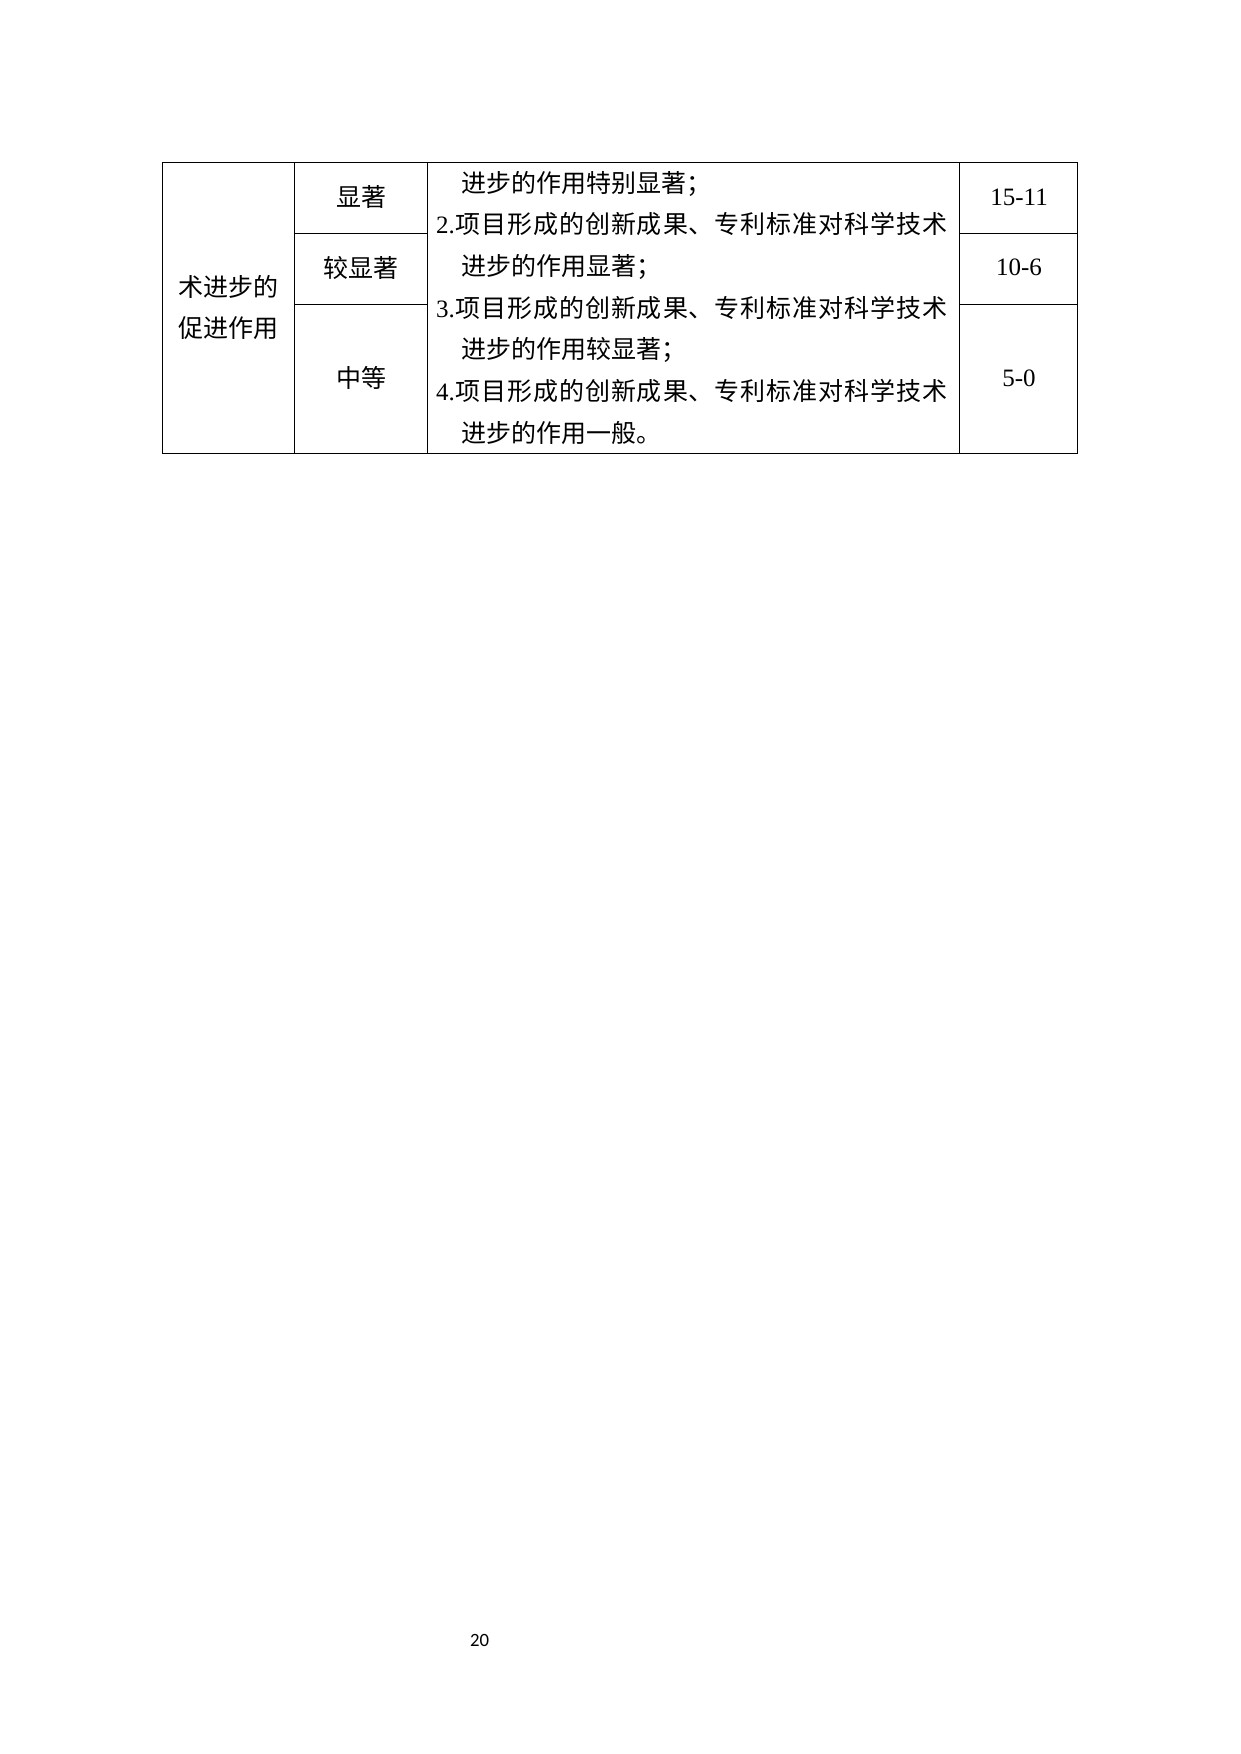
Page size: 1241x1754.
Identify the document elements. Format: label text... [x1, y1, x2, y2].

table_cell 15-11 [960, 163, 1077, 233]
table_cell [428, 163, 959, 453]
table_cell 10-6 [960, 234, 1077, 304]
table_cell 对科学技术进步的促进作用 [163, 163, 294, 453]
table_cell 较显著 [295, 234, 427, 304]
table_cell 显著 [295, 163, 427, 233]
table_cell 中等 [295, 305, 427, 453]
table_cell 5-0 [960, 305, 1077, 453]
